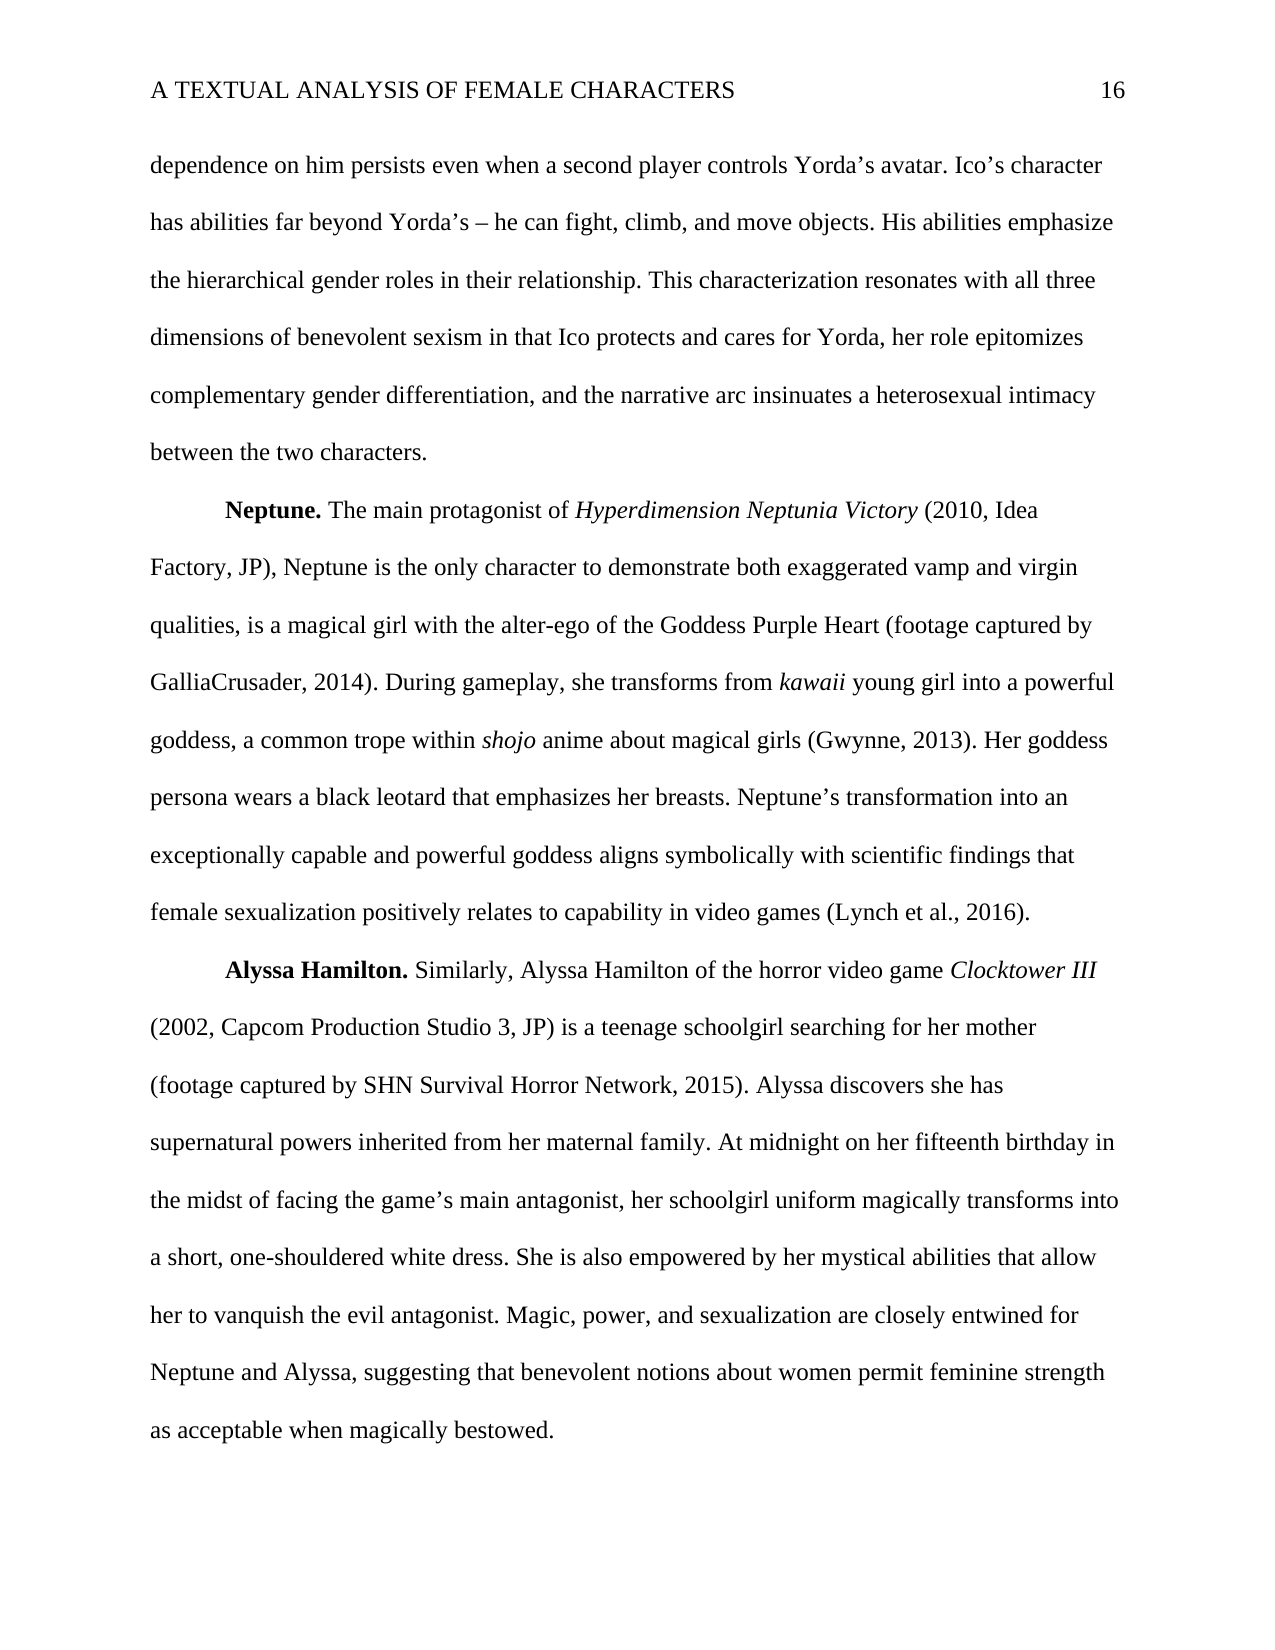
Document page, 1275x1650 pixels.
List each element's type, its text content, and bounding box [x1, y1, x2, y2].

text Neptune. The main protagonist of Hyperdimension Neptunia Victory (2010, Idea Factory, JP), Neptune is the only character to demonstrate both exaggerated vamp and virgin qualities, is a magical girl with the alter-ego of the Goddess Purple Heart (footage captured by GalliaCrusader, 2014). During gameplay, she transforms from kawaii young girl into a powerful goddess, a common trope within shojo anime about magical girls (Gwynne, 2013). Her goddess persona wears a black leotard that emphasizes her breasts. Neptune’s transformation into an exceptionally capable and powerful goddess aligns symbolically with scientific findings that female sexualization positively relates to capability in video games (Lynch et al., 2016). [150, 495, 1125, 926]
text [150, 150, 1125, 466]
text Alyssa Hamilton. Similarly, Alyssa Hamilton of the horror video game Clocktower III (2002, Capcom Production Studio 3, JP) is a teenage schoolgirl searching for her mother (footage captured by SHN Survival Horror Network, 2015). Alyssa discovers she has supernatural powers inherited from her maternal family. At midnight on her fifteenth birthday in the midst of facing the game’s main antagonist, her schoolgirl uniform magically transforms into a short, one-shouldered white dress. She is also empowered by her mystical abilities that allow her to vanquish the evil antagonist. Magic, power, and sexualization are closely entwined for Neptune and Alyssa, suggesting that benevolent notions about women permit feminine strength as acceptable when magically bestowed. [150, 955, 1125, 1444]
